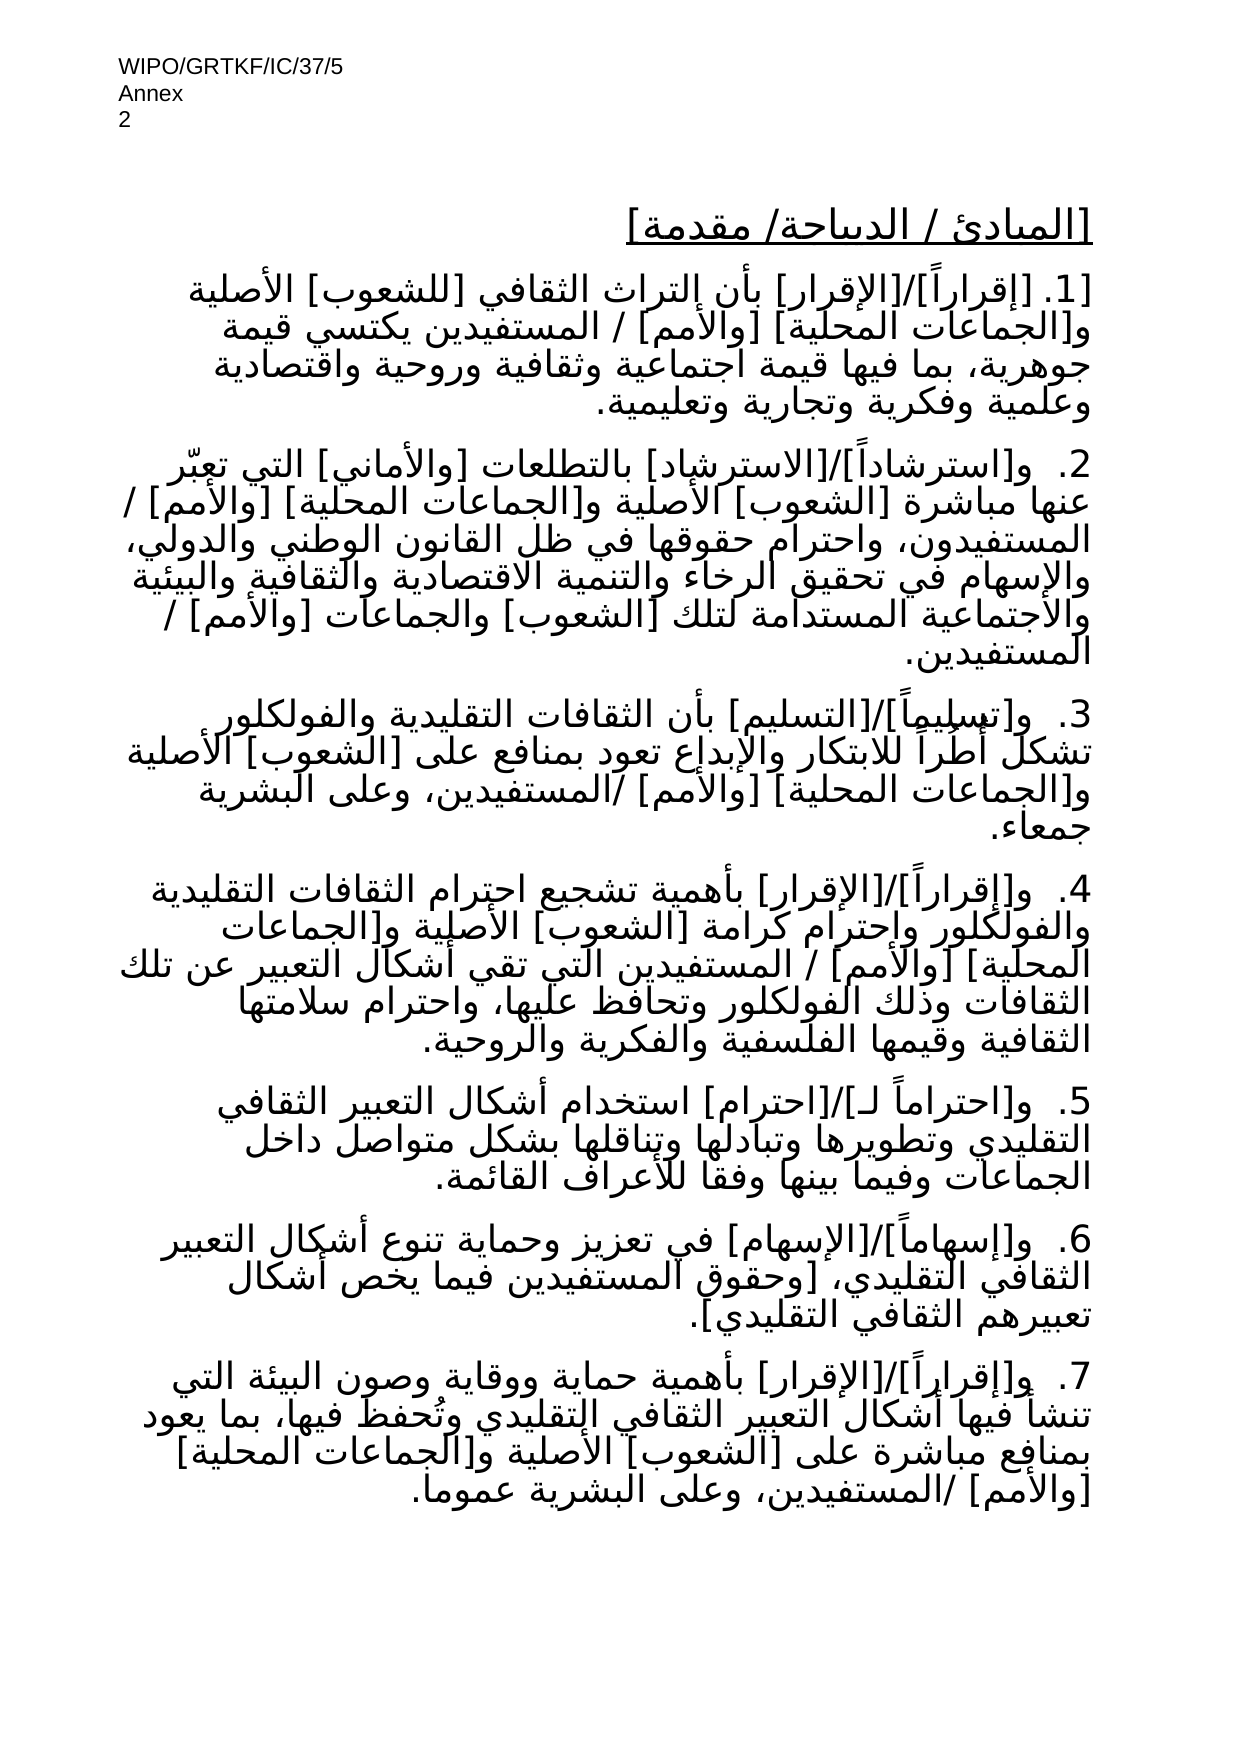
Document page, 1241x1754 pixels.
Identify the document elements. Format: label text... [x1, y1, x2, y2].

text 2. و[استرشاداً]/[الاسترشاد] بالتطلعات [والأماني] التي تعبّر عنها مباشرة [الشعوب] الأصلية و[الجماعات المحلية] [والأمم] / المستفيدون، واحترام حقوقها في ظل القانون الوطني والدولي، والإسهام في تحقيق الرخاء والتنمية الاقتصادية والثقافية والبيئية والاجتماعية المستدامة لتلك [الشعوب] والجماعات [والأمم] / المستفيدين. [118, 447, 1092, 672]
text 4. و[إقراراً]/[الإقرار] بأهمية تشجيع احترام الثقافات التقليدية والفولكلور واحترام كرامة [الشعوب] الأصلية و[الجماعات المحلية] [والأمم] / المستفيدين التي تقي أشكال التعبير عن تلك الثقافات وذلك الفولكلور وتحافظ عليها، واحترام سلامتها الثقافية وقيمها الفلسفية والفكرية والروحية. [118, 872, 1092, 1059]
text 5. و[احتراماً لـ]/[احترام] استخدام أشكال التعبير الثقافي التقليدي وتطويرها وتبادلها وتناقلها بشكل متواصل داخل الجماعات وفيما بينها وفقا للأعراف القائمة. [118, 1084, 1092, 1197]
text [1. [إقراراً]/[الإقرار] بأن التراث الثقافي [للشعوب] الأصلية و[الجماعات المحلية] [والأمم] / المستفيدين يكتسي قيمة جوهرية، بما فيها قيمة اجتماعية وثقافية وروحية واقتصادية وعلمية وفكرية وتجارية وتعليمية. [118, 272, 1092, 422]
text [المبادئ / الديباجة/ مقدمة] [118, 209, 1092, 247]
text 6. و[إسهاماً]/[الإسهام] في تعزيز وحماية تنوع أشكال التعبير الثقافي التقليدي، [وحقوق المستفيدين فيما يخص أشكال تعبيرهم الثقافي التقليدي]. [118, 1222, 1092, 1334]
text 3. و[تسليماً]/[التسليم] بأن الثقافات التقليدية والفولكلور تشكل أُطُراً للابتكار والإبداع تعود بمنافع على [الشعوب] الأصلية و[الجماعات المحلية] [والأمم] /المستفيدين، وعلى البشرية جمعاء. [118, 697, 1092, 847]
text 7. و[إقراراً]/[الإقرار] بأهمية حماية ووقاية وصون البيئة التي تنشأ فيها أشكال التعبير الثقافي التقليدي وتُحفظ فيها، بما يعود بمنافع مباشرة على [الشعوب] الأصلية و[الجماعات المحلية] [والأمم] /المستفيدين، وعلى البشرية عموما. [118, 1359, 1092, 1509]
